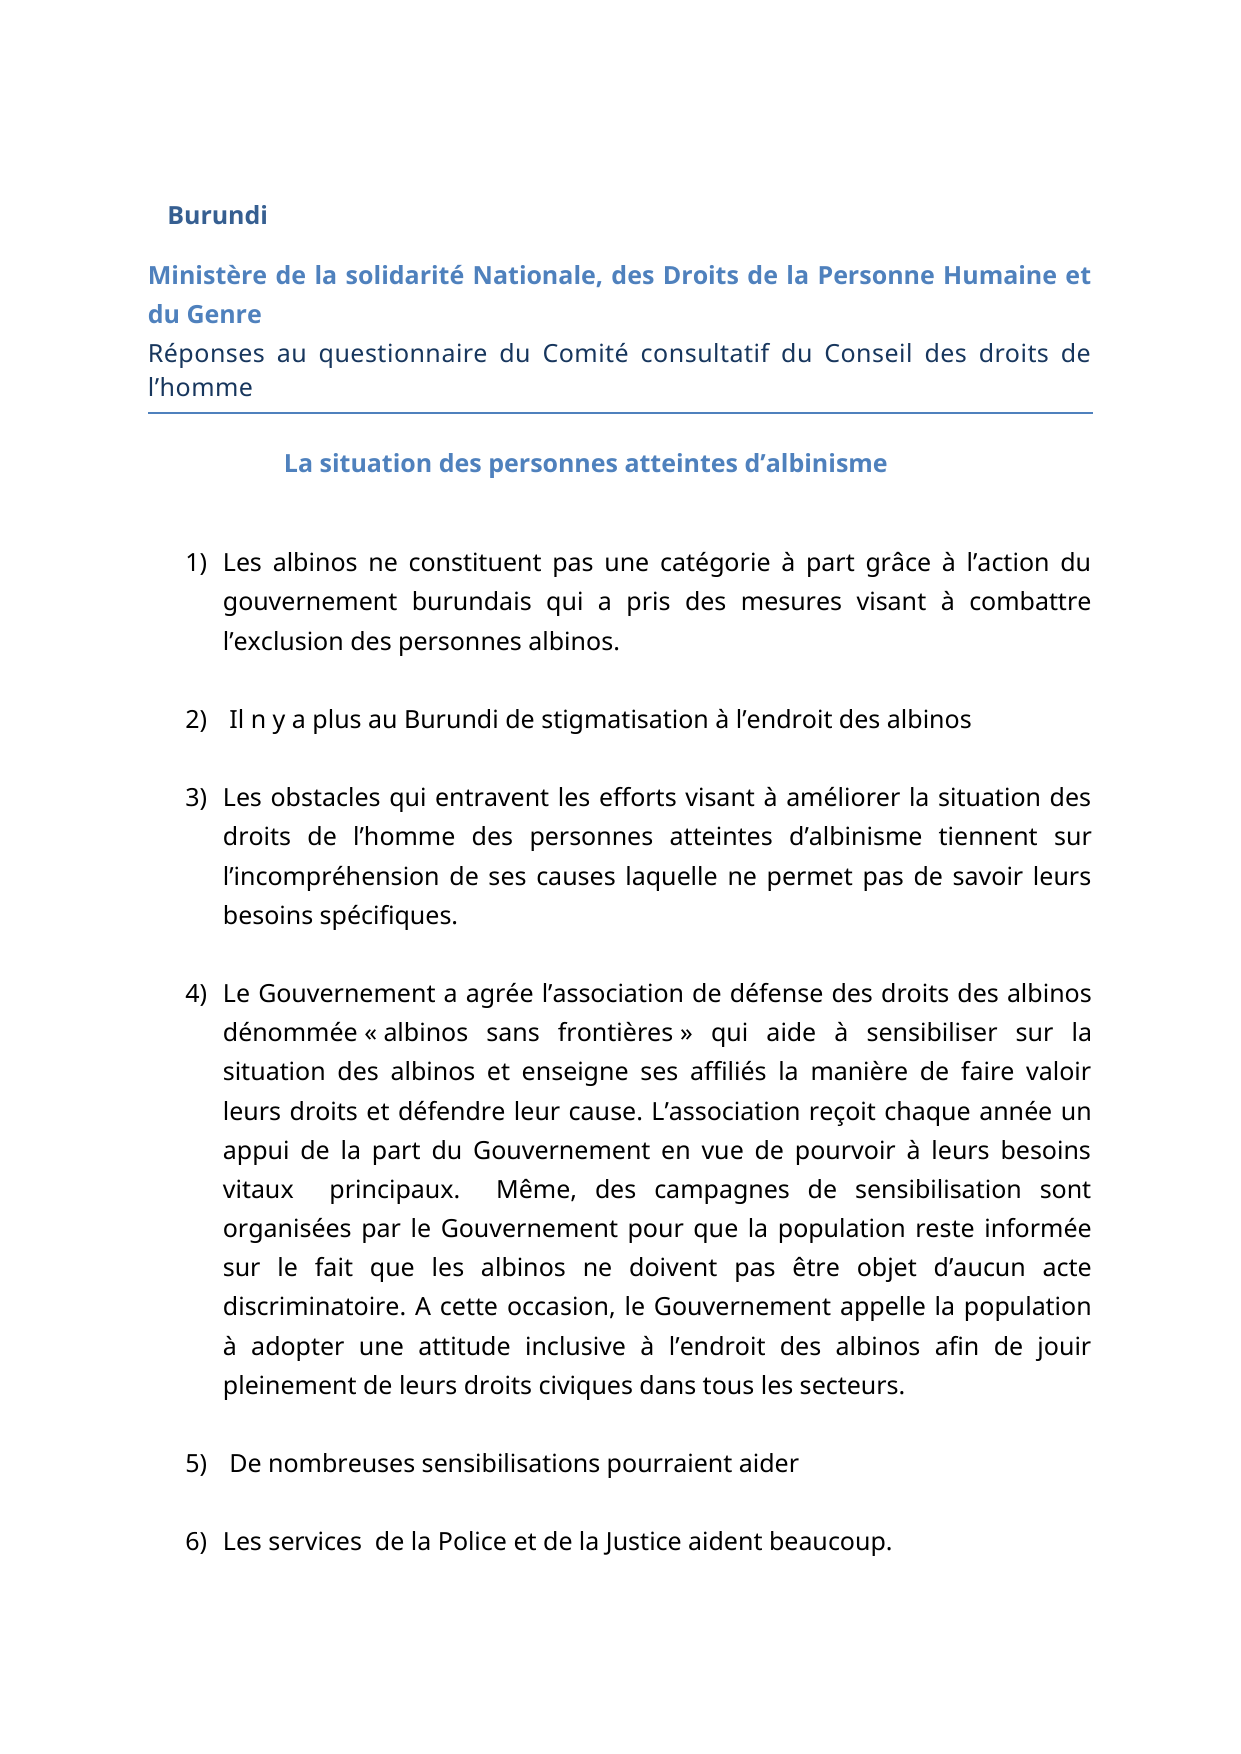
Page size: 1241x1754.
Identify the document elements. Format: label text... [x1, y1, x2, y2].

subtitle Burundi [148, 198, 1093, 232]
list Les albinos ne constituent pas une catégorie à part grâce à l’action du gouvernement burundais qui a pris des mesures visant à combattre l’exclusion des personnes albinos. [185, 545, 1093, 657]
list Les services de la Police et de la Justice aident beaucoup. [185, 1524, 1093, 1558]
subtitle Ministère de la solidarité Nationale, des Droits de la Personne Humaine et du Genre [148, 258, 1093, 331]
list Le Gouvernement a agrée l’association de défense des droits des albinos dénommée « albinos sans frontières » qui aide à sensibiliser sur la situation des albinos et enseigne ses affiliés la manière de faire valoir leurs droits et défendre leur cause. L’association reçoit chaque année un appui de la part du Gouvernement en vue de pourvoir à leurs besoins vitaux principaux. Même, des campagnes de sensibilisation sont organisées par le Gouvernement pour que la population reste informée sur le fait que les albinos ne doivent pas être objet d’aucun acte discriminatoire. A cette occasion, le Gouvernement appelle la population à adopter une attitude inclusive à l’endroit des albinos afin de jouir pleinement de leurs droits civiques dans tous les secteurs. [185, 976, 1093, 1401]
list Les obstacles qui entravent les efforts visant à améliorer la situation des droits de l’homme des personnes atteintes d’albinisme tiennent sur l’incompréhension de ses causes laquelle ne permet pas de savoir leurs besoins spécifiques. [185, 780, 1093, 931]
title Réponses au questionnaire du Comité consultatif du Conseil des droits de l’homme [148, 336, 1093, 412]
subtitle La situation des personnes atteintes d’albinisme [148, 446, 1093, 480]
list De nombreuses sensibilisations pourraient aider [185, 1446, 1093, 1480]
list Il n y a plus au Burundi de stigmatisation à l’endroit des albinos [185, 702, 1093, 736]
